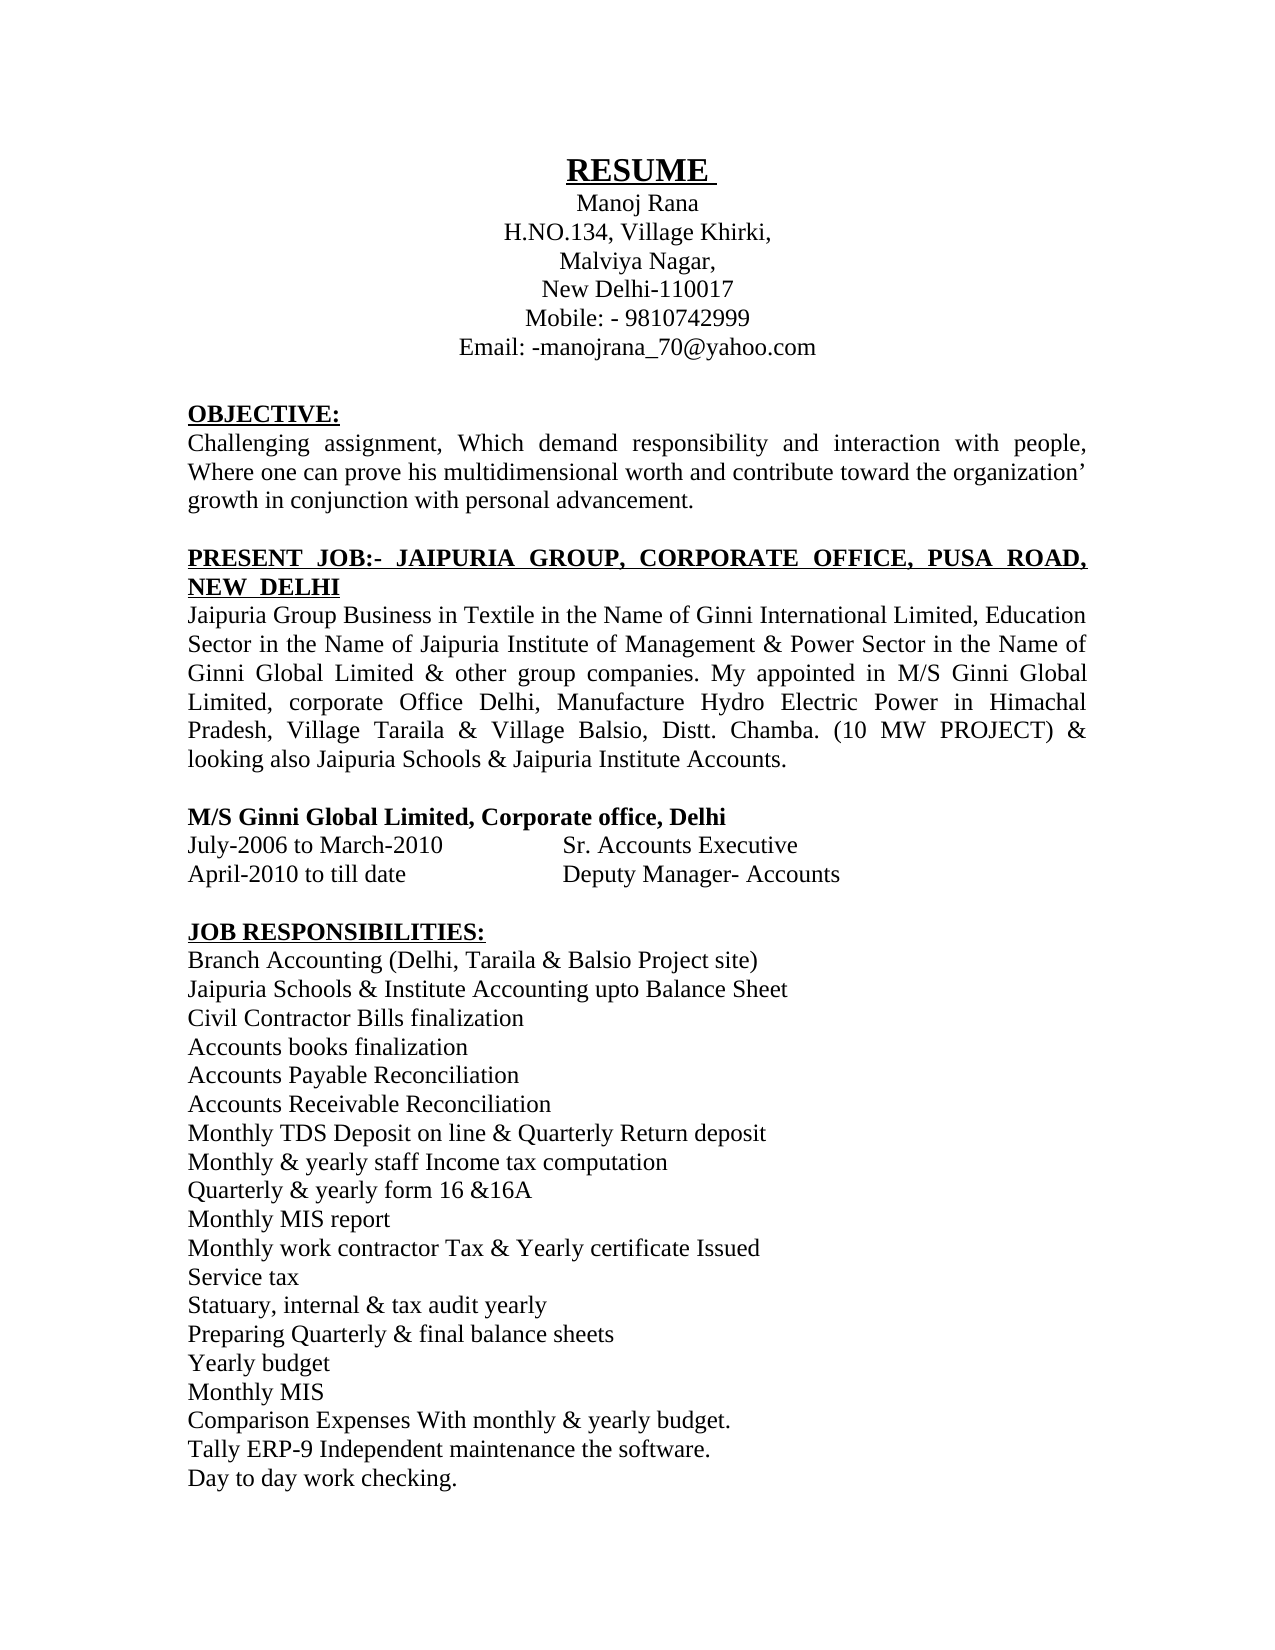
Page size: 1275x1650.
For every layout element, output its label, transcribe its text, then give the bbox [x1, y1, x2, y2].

text April-2010 to till date Deputy Manager- Accounts [187, 859, 1087, 888]
text RESUME [187, 150, 1087, 188]
text Quarterly & yearly form 16 &16A [187, 1175, 1087, 1204]
text New Delhi-110017 [187, 274, 1087, 303]
text H.NO.134, Village Khirki, [187, 217, 1087, 246]
text Accounts Payable Reconciliation [187, 1060, 1087, 1089]
text Monthly MIS report [187, 1204, 1087, 1233]
text Monthly MIS [187, 1377, 1087, 1405]
text Email: -manojrana_70@yahoo.com [187, 332, 1087, 361]
text Accounts Receivable Reconciliation [187, 1089, 1087, 1118]
text Monthly work contractor Tax & Yearly certificate Issued [187, 1233, 1087, 1262]
text Monthly TDS Deposit on line & Quarterly Return deposit [187, 1118, 1087, 1147]
text M/S Ginni Global Limited, Corporate office, Delhi [187, 802, 1087, 830]
text Manoj Rana [187, 188, 1087, 217]
text OBJECTIVE: [187, 399, 1087, 428]
text Comparison Expenses With monthly & yearly budget. [187, 1405, 1087, 1434]
text Day to day work checking. [187, 1463, 1087, 1492]
text Jaipuria Schools & Institute Accounting upto Balance Sheet [187, 974, 1087, 1003]
text JOB RESPONSIBILITIES: [187, 917, 1087, 945]
text Service tax [187, 1262, 1087, 1290]
text Accounts books finalization [187, 1032, 1087, 1060]
text Branch Accounting (Delhi, Taraila & Balsio Project site) [187, 945, 1087, 974]
text PRESENT JOB:- JAIPURIA GROUP, CORPORATE OFFICE, PUSA ROAD, NEW DELHI [187, 569, 1087, 600]
text Yearly budget [187, 1348, 1087, 1377]
text Tally ERP-9 Independent maintenance the software. [187, 1434, 1087, 1463]
text Monthly & yearly staff Income tax computation [187, 1147, 1087, 1175]
text Civil Contractor Bills finalization [187, 1003, 1087, 1032]
text Statuary, internal & tax audit yearly [187, 1290, 1087, 1319]
text July-2006 to March-2010 Sr. Accounts Executive [187, 830, 1087, 859]
text Malviya Nagar, [187, 246, 1087, 274]
text Preparing Quarterly & final balance sheets [187, 1319, 1087, 1348]
text Mobile: - 9810742999 [187, 303, 1087, 332]
text PRESENT JOB:- JAIPURIA GROUP, CORPORATE OFFICE, PUSA ROAD, NEW DELHI [187, 543, 1087, 568]
text Challenging assignment, Which demand responsibility and interaction with people, Where one can prove his multidimensional worth and contribute toward the organization’ growth in conjunction with personal advancement. [187, 428, 1087, 514]
text Jaipuria Group Business in Textile in the Name of Ginni International Limited, Education Sector in the Name of Jaipuria Institute of Management & Power Sector in the Name of Ginni Global Limited & other group companies. My appointed in M/S Ginni Global Limited, corporate Office Delhi, Manufacture Hydro Electric Power in Himachal Pradesh, Village Taraila & Village Balsio, Distt. Chamba. (10 MW PROJECT) & looking also Jaipuria Schools & Jaipuria Institute Accounts. [187, 600, 1087, 773]
